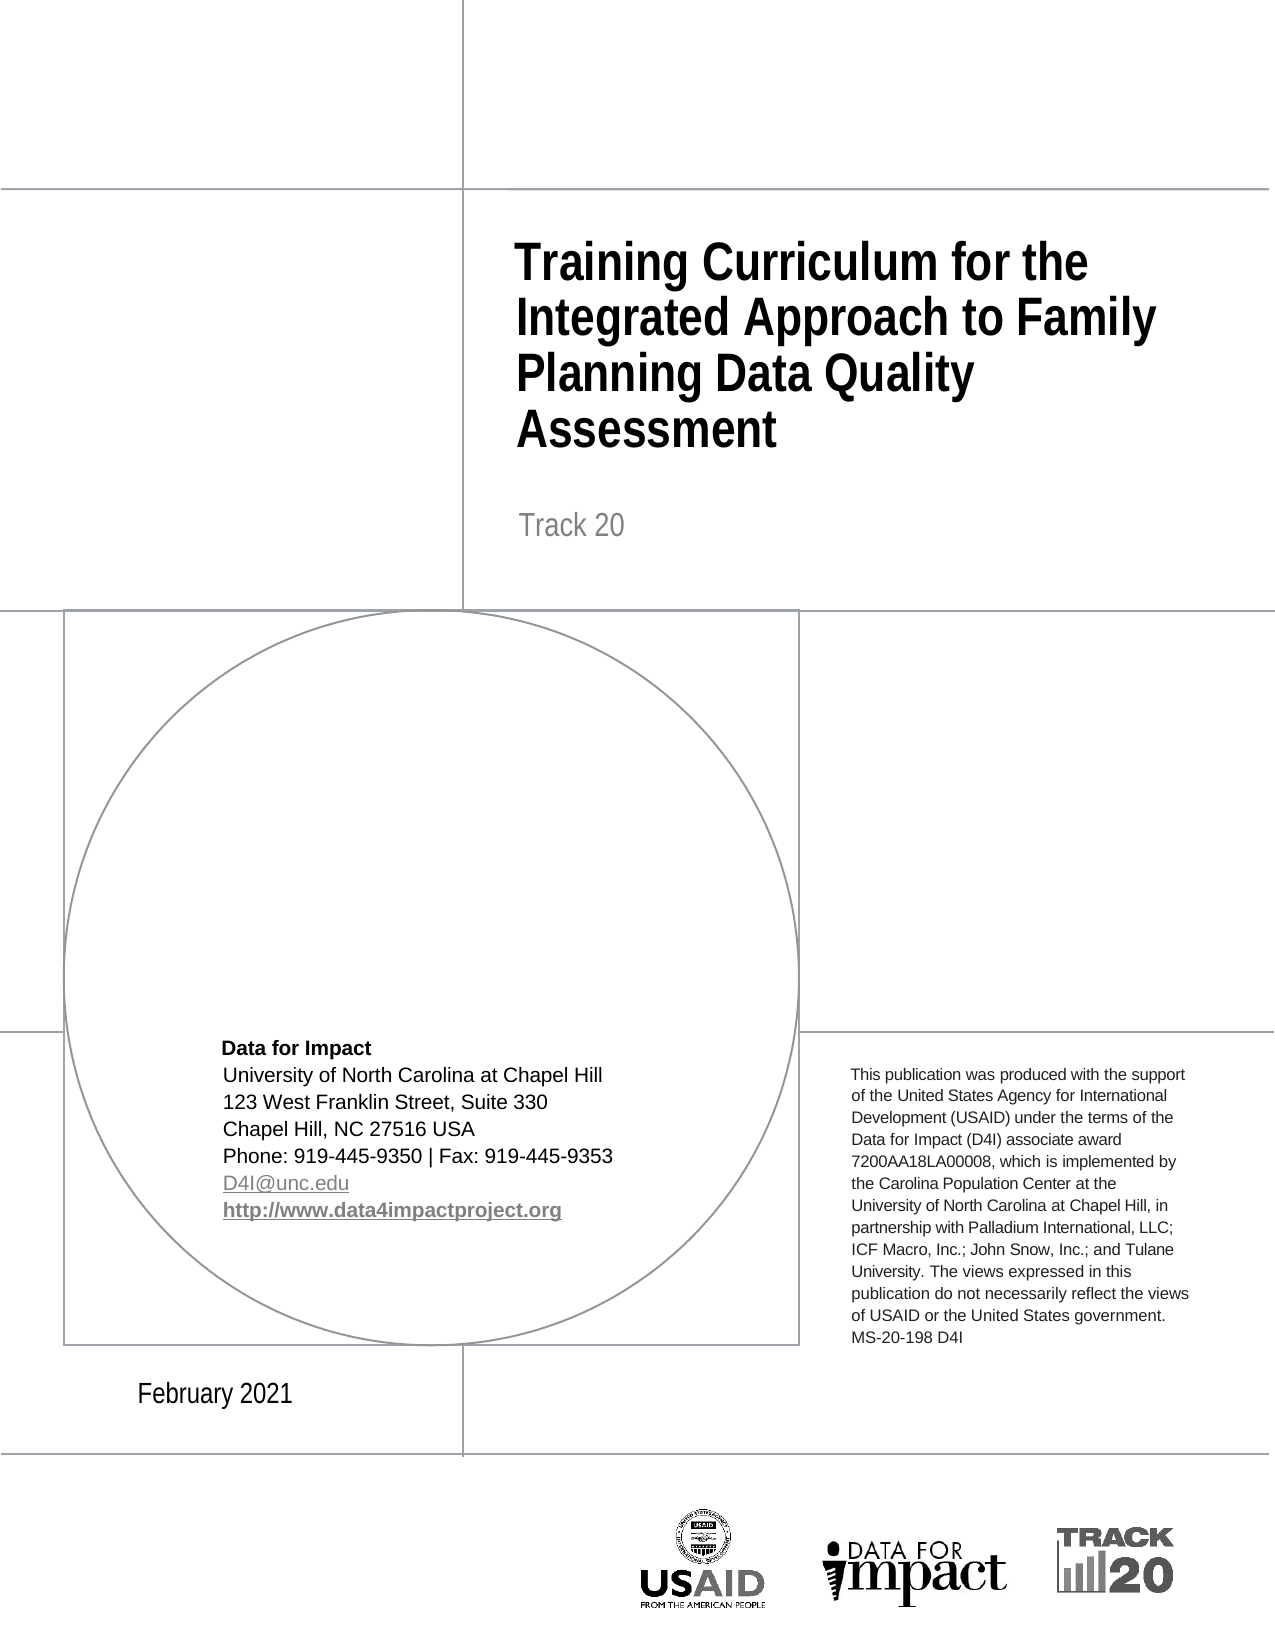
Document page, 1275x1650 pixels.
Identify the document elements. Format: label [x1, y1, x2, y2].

picture [1057, 1527, 1174, 1593]
picture [641, 1509, 765, 1608]
picture [817, 1539, 1012, 1607]
